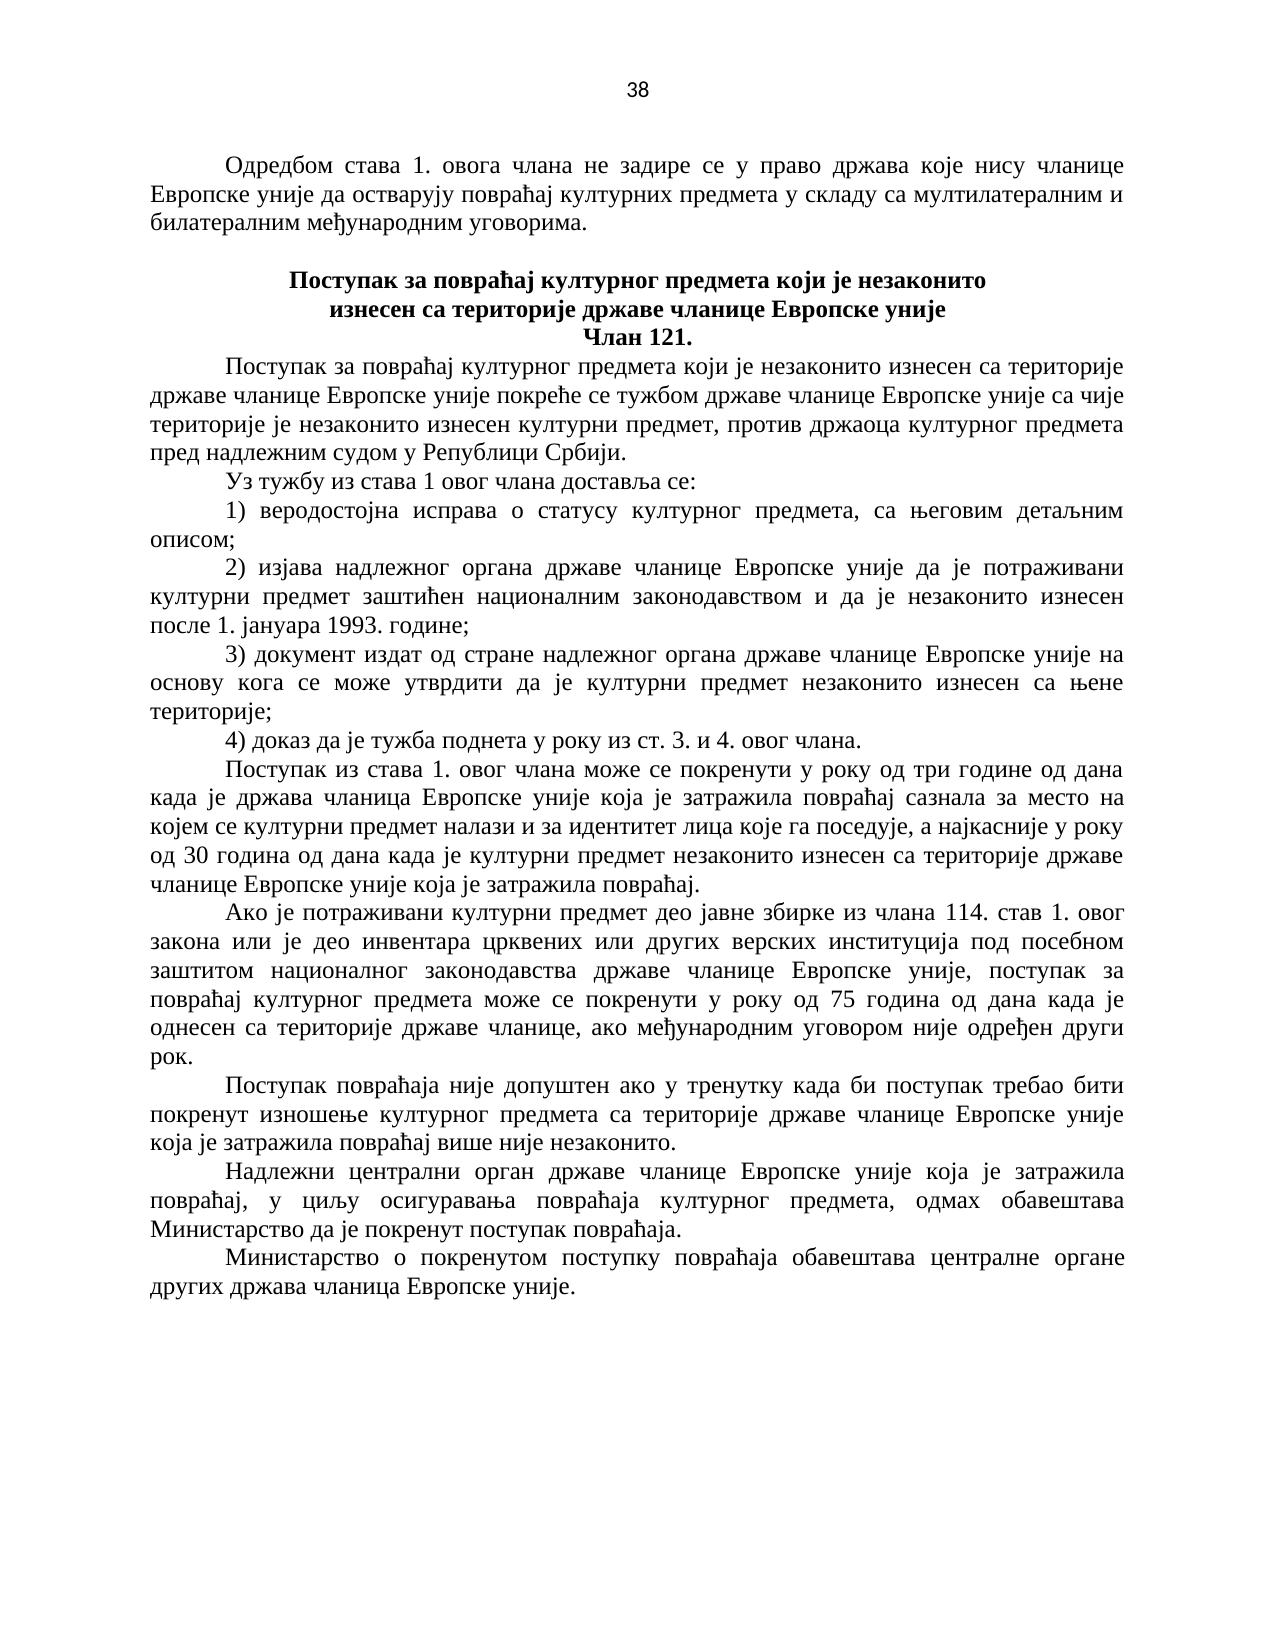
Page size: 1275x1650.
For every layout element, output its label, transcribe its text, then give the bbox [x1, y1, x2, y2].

text Члан 121. [150, 322, 1125, 351]
text Поступак за повраћај културног предмета који је незаконито [150, 265, 1125, 294]
text 2) изјава надлежног органа државе чланице Европске уније да је потраживани културни предмет заштићен националним законодавством и да је незаконито изнесен после 1. јануара 1993. године; [150, 552, 1125, 639]
text Уз тужбу из става 1 овог члана доставља се: [150, 466, 1125, 495]
text изнесен са територије државе чланице Европске уније [150, 294, 1125, 322]
text Ако је потраживани културни предмет дeо јавне збирке из члана 114. став 1. овог закона или је део инвентара црквених или других верских институција под посебном заштитом националног законодавства државе чланице Европске уније, поступак за повраћај културног предмета може се покренути у року од 75 година од дана када је однесен са територије државе чланице, ако међународним уговором није одређен други рок. [150, 897, 1125, 1070]
text Министарство о покренутом поступку повраћаја обавештава централне органе других држава чланица Европске уније. [150, 1242, 1125, 1300]
text Одредбом става 1. овога члана не задире се у право држава које нису чланице Европске уније да остварују повраћај културних предмета у складу са мултилатералним и билатералним међународним уговорима. [150, 150, 1125, 236]
text Поступак повраћаја није допуштен ако у тренутку када би поступак требао бити покренут изношење културног предмета са територије државе чланице Европске уније која је затражила повраћај више није незаконито. [150, 1070, 1125, 1156]
text Поступак из става 1. овог члана може се покренути у року од три године од дана када је држава чланица Европске уније која је затражила повраћај сазнала за место на којем се културни предмет налази и за идентитет лица које га поседује, а најкасније у року од 30 година од дана када је културни предмет незаконито изнесен са територије државе чланице Европске уније која је затражила повраћај. [150, 754, 1125, 897]
text Надлежни централни орган државе чланице Европске уније која је затражила повраћај, у циљу осигуравања повраћаја културног предмета, одмах обавештава Министарство да је покренут поступак повраћаја. [150, 1156, 1125, 1242]
text 4) доказ да је тужба поднета у року из ст. 3. и 4. овог члана. [150, 725, 1125, 754]
text 3) документ издат од стране надлежног органа државе чланице Европске уније на основу кога се може утврдити да је културни предмет незаконито изнесен са њене територије; [150, 639, 1125, 725]
text 1) веродостојна исправа о статусу културног предмета, са његовим детаљним описом; [150, 495, 1125, 552]
text Поступак за повраћај културног предмета који је незаконито изнесен са територије државе чланице Европске уније покреће се тужбом државе чланице Европске уније са чије територије је незаконито изнесен културни предмет, против држаоца културног предмета пред надлежним судом у Републици Србији. [150, 351, 1125, 466]
